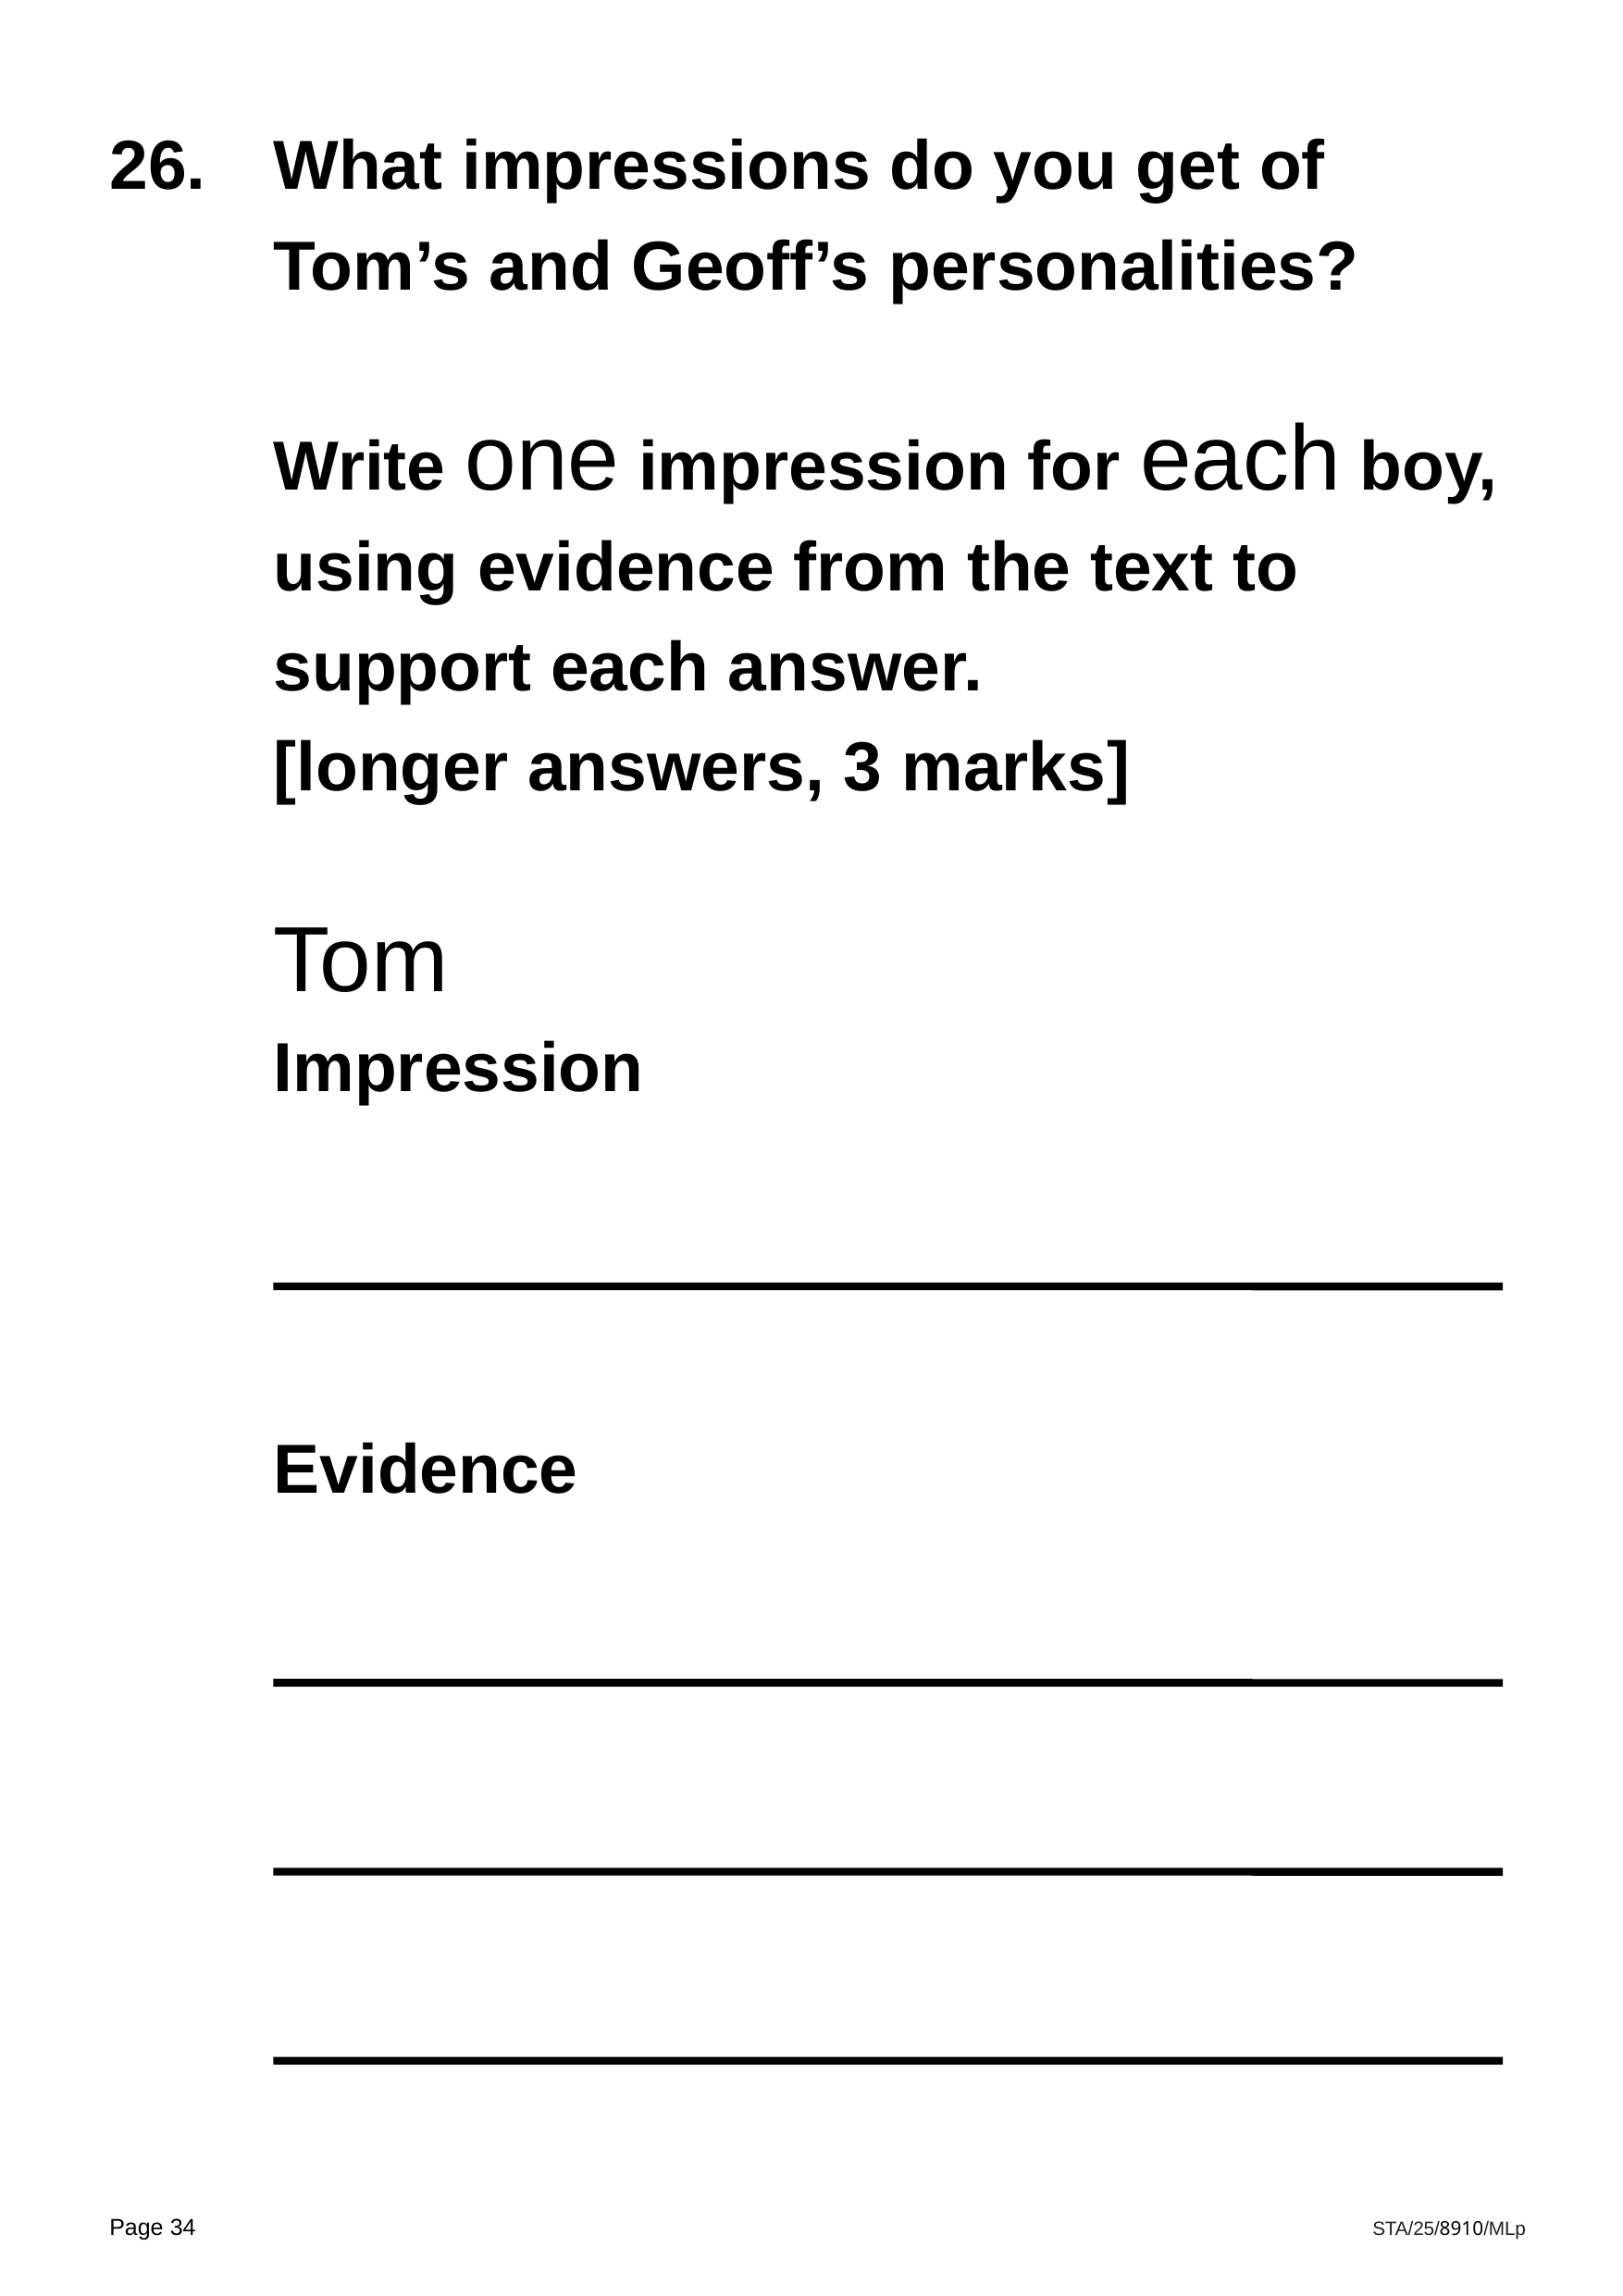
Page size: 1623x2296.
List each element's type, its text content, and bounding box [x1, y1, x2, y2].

text Write one impression for each boy, using evidence from the text to support each answer. [273, 410, 1514, 711]
text Tom [273, 912, 1514, 1011]
text What impressions do you get of Tom’s and Geoff’s personalities? [109, 109, 1514, 310]
text Impression [273, 1011, 1514, 1111]
text [longer answers, 3 marks] [273, 711, 1514, 811]
text Evidence [273, 1412, 1514, 1513]
